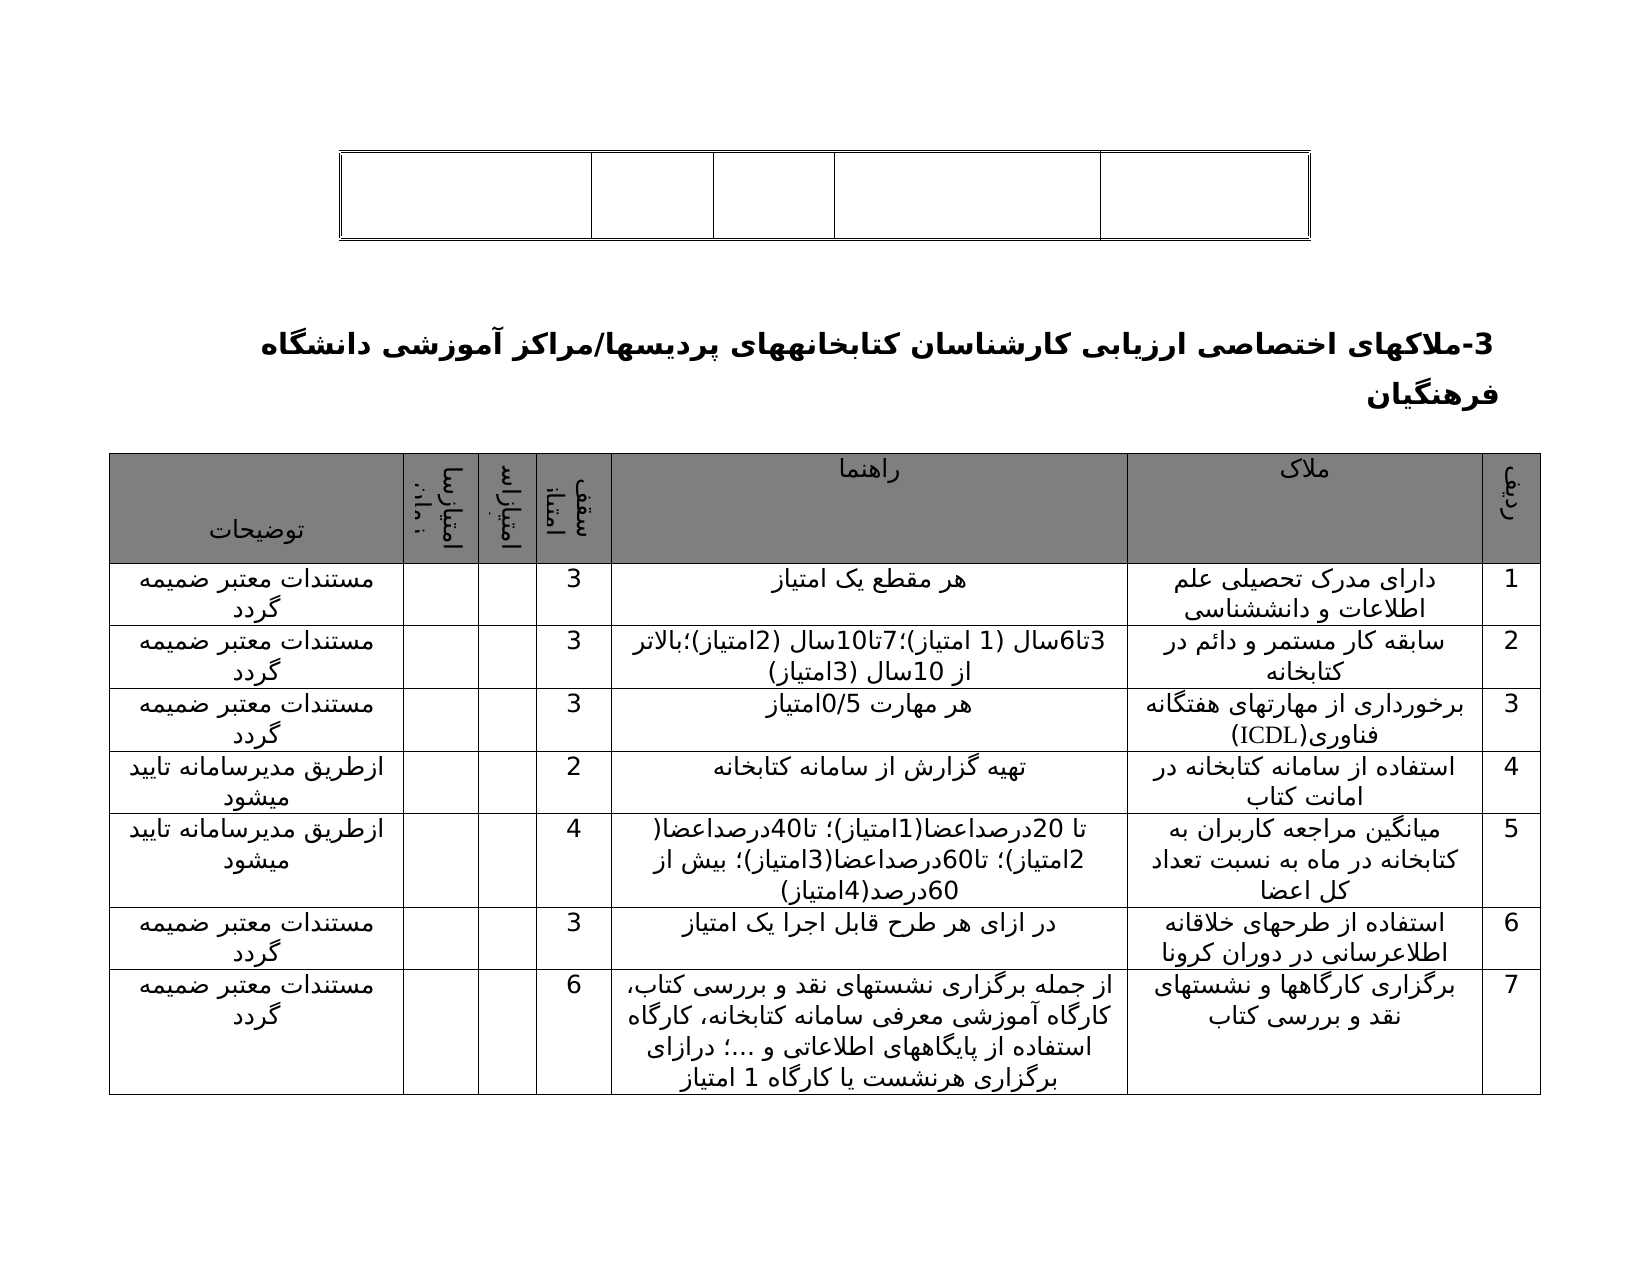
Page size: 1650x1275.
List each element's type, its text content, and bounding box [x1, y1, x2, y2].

table_cell 6 [537, 970, 611, 1093]
table_cell [1101, 153, 1309, 238]
table_cell [404, 814, 478, 907]
table_header امتیازاستان [479, 454, 536, 563]
table_cell تهیه گزارش از سامانه کتابخانه [612, 752, 1127, 813]
table_cell ازطریق مدیرسامانه تایید میشود [110, 752, 403, 813]
table_cell از جمله برگزاری نشستهای نقد و بررسی کتاب، کارگاه آموزشی معرفی سامانه کتابخانه، کارگاه استفاده از پایگاههای اطلاعاتی و ...؛ درازای برگزاری هرنشست یا کارگاه 1 امتیاز [612, 970, 1127, 1093]
table_header ردیف [1483, 454, 1540, 563]
table_cell برخورداری از مهارتهای هفتگانه فناوری(ICDL) [1128, 689, 1482, 751]
table_cell در ازای هر طرح قابل اجرا یک امتیاز [612, 908, 1127, 969]
table_cell 3 [537, 689, 611, 751]
table_cell هر مقطع یک امتیاز [612, 564, 1127, 625]
table_cell استفاده از طرحهای خلاقانه اطلاعرسانی در دوران کرونا [1128, 908, 1482, 969]
table_cell [835, 153, 1100, 238]
table_cell [404, 689, 478, 751]
table_cell [592, 153, 713, 238]
table_cell [404, 970, 478, 1093]
table_cell 4 [1483, 752, 1540, 813]
table_cell 4 [537, 814, 611, 907]
table_cell هر مهارت 0/5امتیاز [612, 689, 1127, 751]
text 3-ملاکهای اختصاصی ارزیابی کارشناسان کتابخانههای پردیسها/مراکز آموزشی دانشگاه فرهنگیان [150, 327, 1500, 412]
table_cell [479, 564, 536, 625]
table_cell 6 [1483, 908, 1540, 969]
table_cell 3 [1483, 689, 1540, 751]
table_cell [479, 752, 536, 813]
table_cell 1 [1483, 564, 1540, 625]
table_cell 2 [537, 752, 611, 813]
table_cell مستندات معتبر ضمیمه گردد [110, 626, 403, 688]
table_cell 5 [1483, 814, 1540, 907]
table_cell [110, 970, 403, 1093]
table_cell مستندات معتبر ضمیمه گردد [110, 689, 403, 751]
table_header راهنما [612, 454, 1127, 563]
table_cell استفاده از سامانه کتابخانه در امانت کتاب [1128, 752, 1482, 813]
table_cell دارای مدرک تحصیلی علم اطلاعات و دانششناسی [1128, 564, 1482, 625]
table_cell [404, 908, 478, 969]
table_header امتیازسازمان مرکزی [404, 454, 478, 563]
table_cell [479, 908, 536, 969]
table_cell 3تا6سال (1 امتیاز)؛7تا10سال (2امتیاز)؛بالاتر از 10سال (3امتیاز) [612, 626, 1127, 688]
table_cell [404, 626, 478, 688]
table_cell [479, 689, 536, 751]
table_header توضیحات [110, 454, 403, 563]
table_cell [479, 626, 536, 688]
table_cell [479, 970, 536, 1093]
table_header ملاک [1128, 454, 1482, 563]
table_header سقف امتیاز [537, 454, 611, 563]
table_cell برگزاری کارگاهها و نشستهای نقد و بررسی کتاب [1128, 970, 1482, 1093]
table_cell سابقه کار مستمر و دائم در کتابخانه [1128, 626, 1482, 688]
table_cell 7 [1483, 970, 1540, 1093]
table_cell 3 [537, 564, 611, 625]
table_cell ازطریق مدیرسامانه تایید میشود [110, 814, 403, 907]
table_cell [341, 153, 591, 238]
table_cell [404, 564, 478, 625]
table_cell [479, 814, 536, 907]
table_cell 3 [537, 908, 611, 969]
table_cell تا 20درصداعضا(1امتیاز)؛ تا40درصداعضا(2امتیاز)؛ تا60درصداعضا(3امتیاز)؛ بیش از 60درصد(4امتیاز) [612, 814, 1127, 907]
table_cell [404, 752, 478, 813]
table_cell 2 [1483, 626, 1540, 688]
table_cell [714, 153, 834, 238]
table_cell 3 [537, 626, 611, 688]
table_cell مستندات معتبر ضمیمه گردد [110, 908, 403, 969]
table_cell میانگین مراجعه کاربران به کتابخانه در ماه به نسبت تعداد کل اعضا [1128, 814, 1482, 907]
table_cell مستندات معتبر ضمیمه گردد [110, 564, 403, 625]
